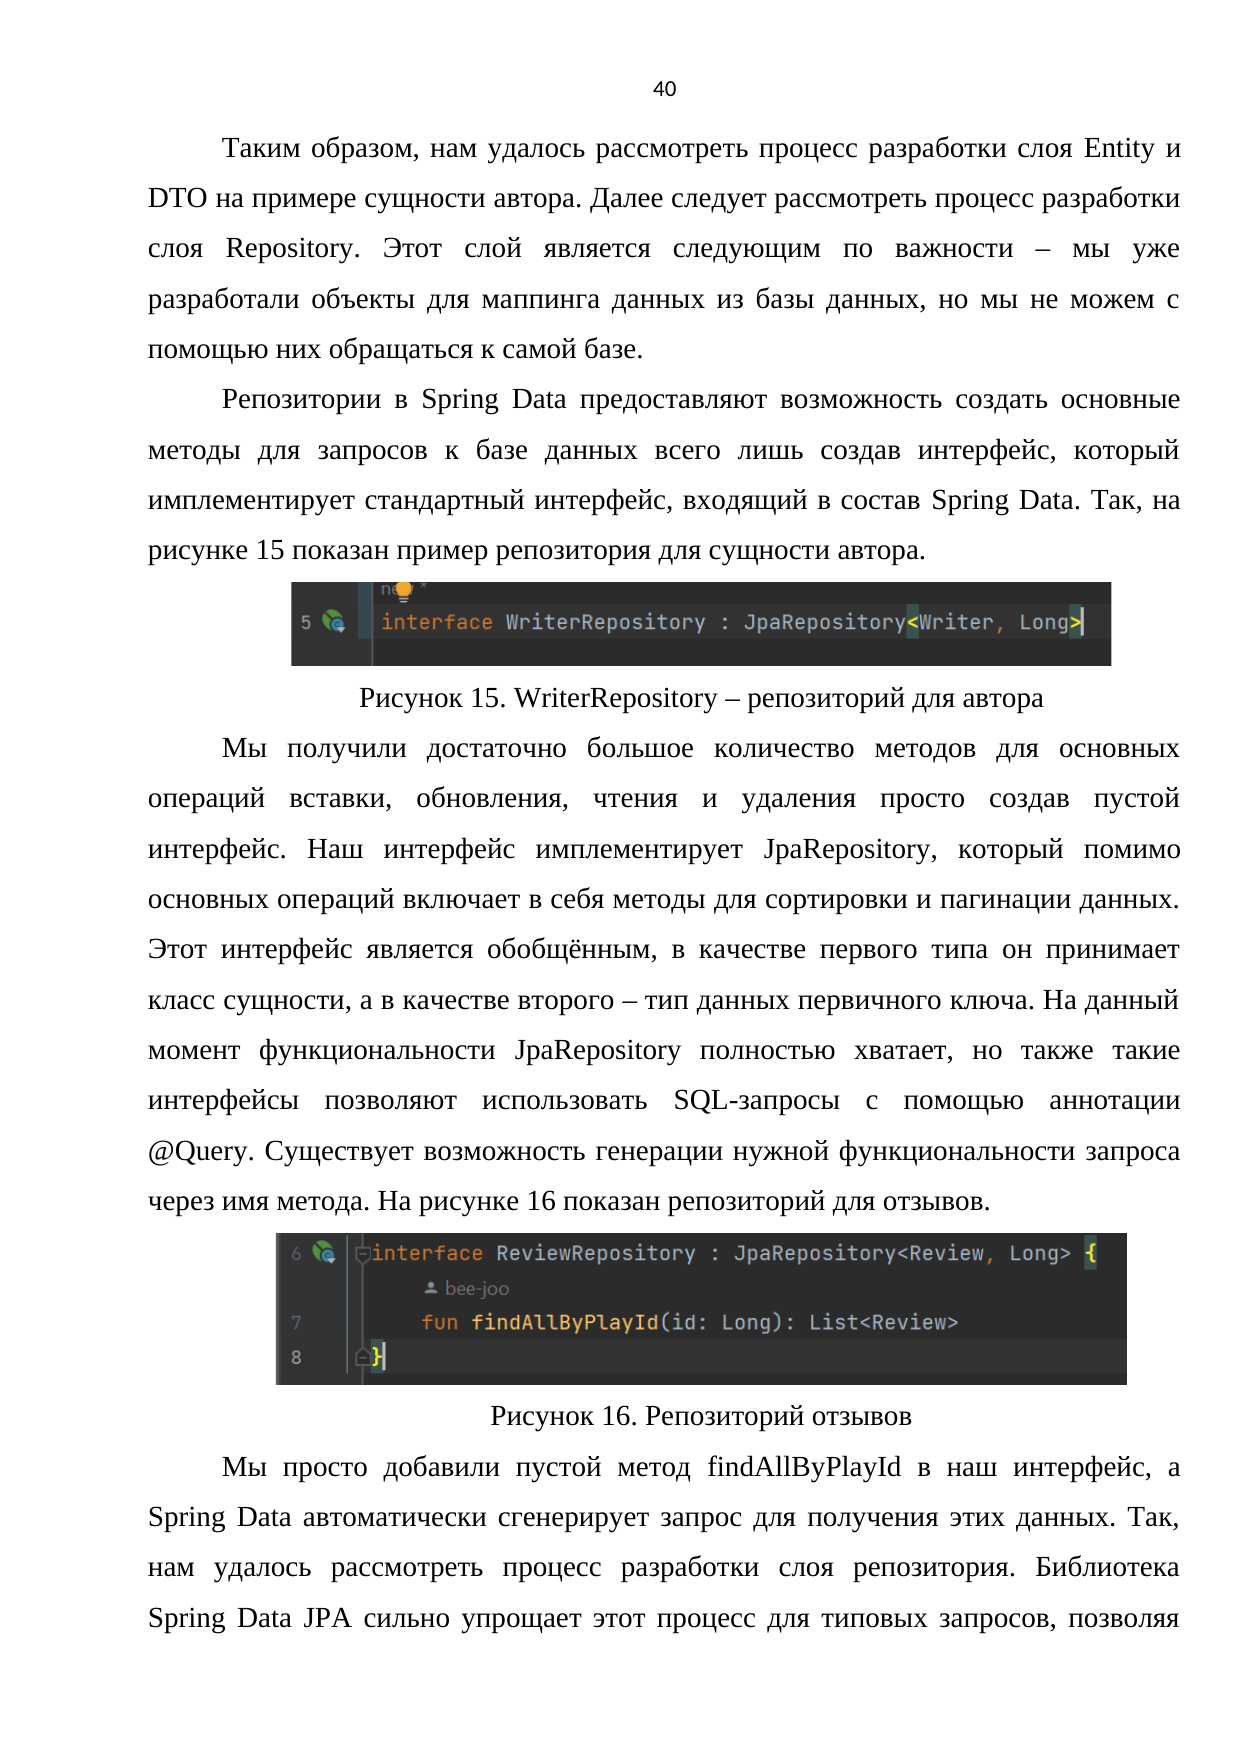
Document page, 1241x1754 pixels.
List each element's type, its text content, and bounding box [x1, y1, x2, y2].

picture [291, 582, 1112, 666]
text Мы получили достаточно большое количество методов для основных операций вставки, обновления, чтения и удаления просто создав пустой интерфейс. Наш интерфейс имплементирует JpaRepository, который помимо основных операций включает в себя методы для сортировки и пагинации данных. Этот интерфейс является обобщённым, в качестве первого типа он принимает класс сущности, а в качестве второго – тип данных первичного ключа. На данный момент функциональности JpaRepository полностью хватает, но также такие интерфейсы позволяют использовать SQL-запросы с помощью аннотации @Query. Существует возможность генерации нужной функциональности запроса через имя метода. На рисунке 16 показан репозиторий для отзывов. [148, 730, 1181, 1217]
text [148, 1449, 1181, 1633]
text Репозитории в Spring Data предоставляют возможность создать основные методы для запросов к базе данных всего лишь создав интерфейс, который имплементирует стандартный интерфейс, входящий в состав Spring Data. Так, на рисунке 15 показан пример репозитория для сущности автора. [148, 381, 1181, 566]
text Рисунок 15. WriterRepository – репозиторий для автора [148, 680, 1181, 713]
text Рисунок 16. Репозиторий отзывов [148, 1398, 1181, 1432]
text Таким образом, нам удалось рассмотреть процесс разработки слоя Entity и DTO на примере сущности автора. Далее следует рассмотреть процесс разработки слоя Repository. Этот слой является следующим по важности – мы уже разработали объекты для маппинга данных из базы данных, но мы не можем с помощью них обращаться к самой базе. [148, 130, 1181, 365]
picture [275, 1233, 1127, 1385]
